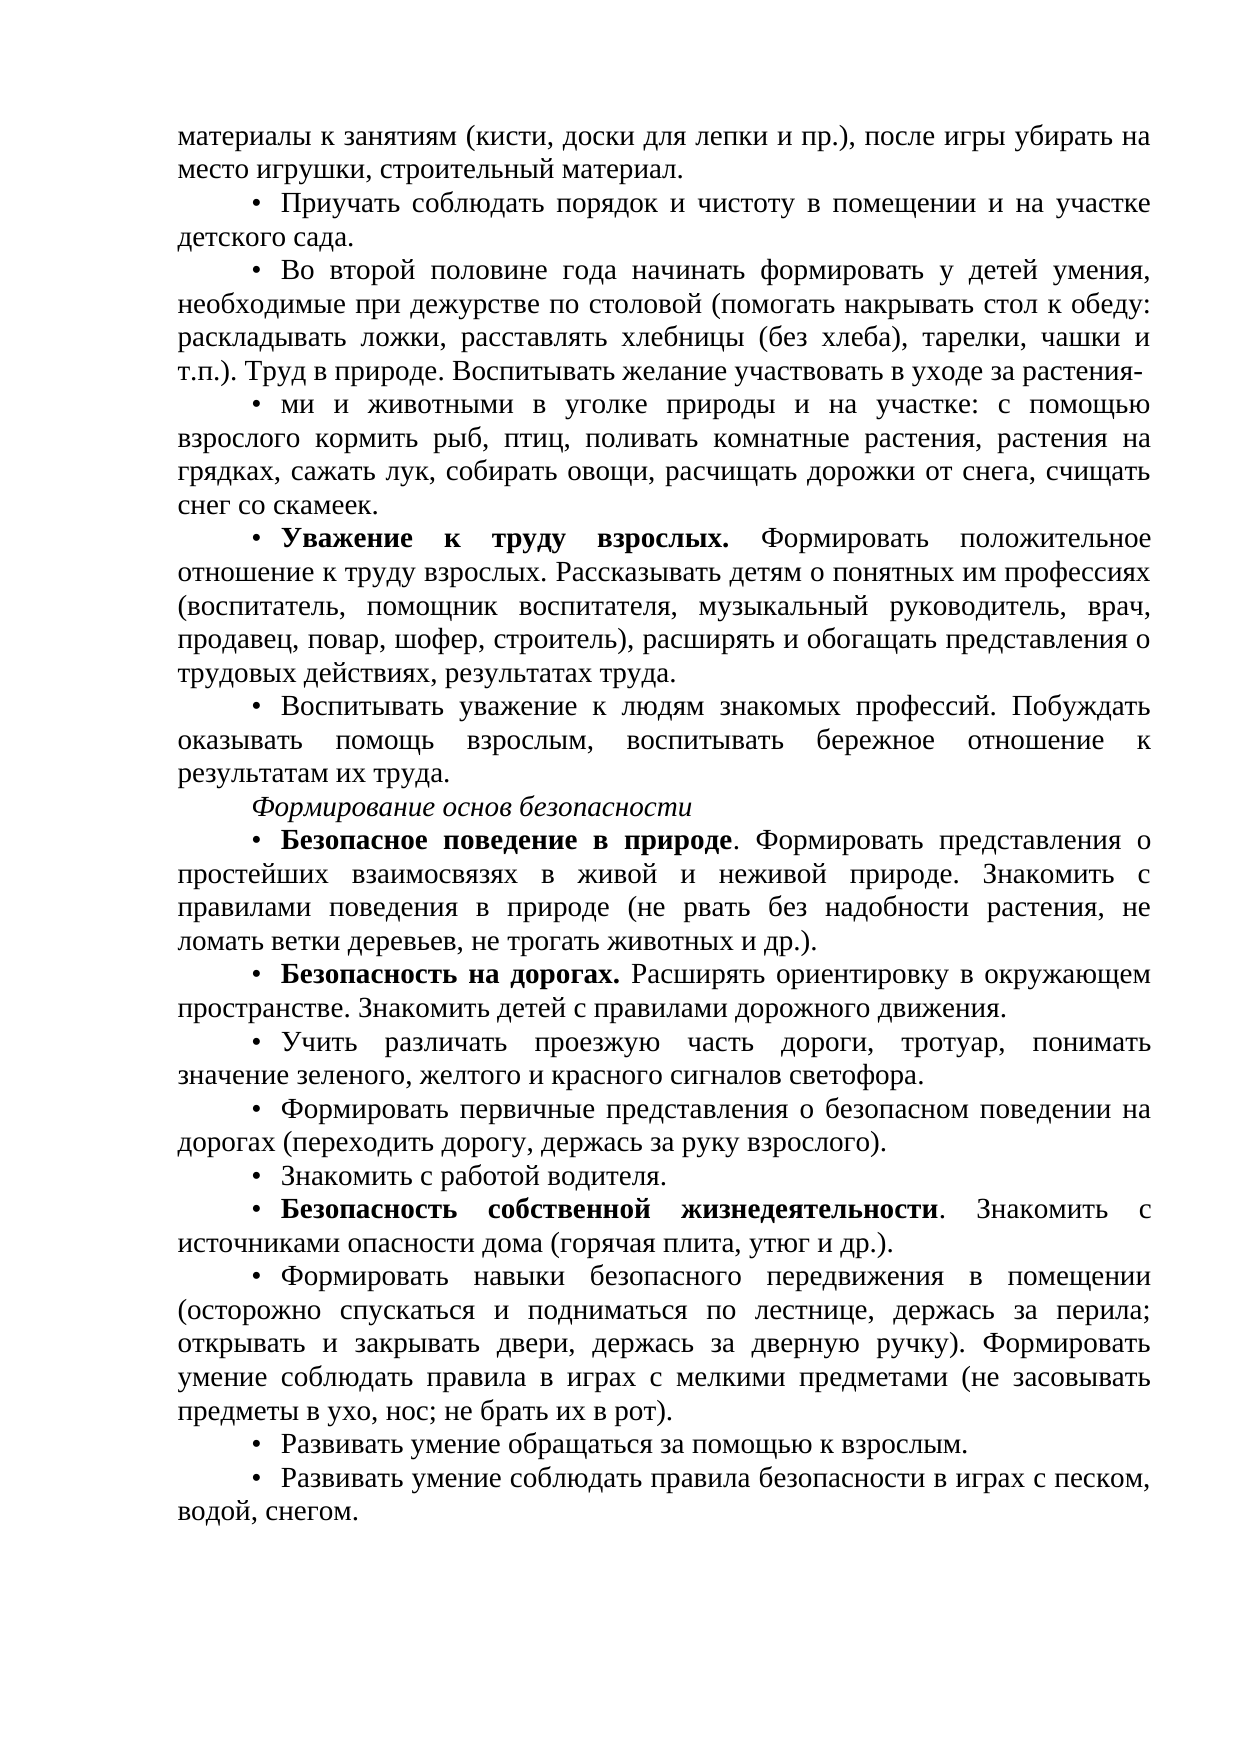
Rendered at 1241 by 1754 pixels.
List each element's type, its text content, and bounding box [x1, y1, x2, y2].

list Формировать первичные представления о безопасном поведении на дорогах (переходить дорогу, держась за руку взрослого). [177, 1091, 1152, 1158]
list Формировать навыки безопасного передвижения в помещении (осторожно спускаться и подниматься по лестнице, держась за перила; открывать и закрывать двери, держась за дверную ручку). Формировать умение соблюдать правила в играх с мелкими предметами (не засовывать предметы в ухо, нос; не брать их в рот). [177, 1258, 1152, 1426]
list ми и животными в уголке природы и на участке: с помощью взрослого кормить рыб, птиц, поливать комнатные растения, растения на грядках, сажать лук, собирать овощи, расчищать дорожки от снега, счищать снег со скамеек. [177, 386, 1152, 521]
list Знакомить с работой водителя. [177, 1158, 1152, 1191]
list Во второй половине года начинать формировать у детей умения, необходимые при дежурстве по столовой (помогать накрывать стол к обеду: раскладывать ложки, расставлять хлебницы (без хлеба), тарелки, чашки и т.п.). Труд в природе. Воспитывать желание участвовать в уходе за растения- [177, 252, 1152, 386]
list Безопасность собственной жизнедеятельности. Знакомить с источниками опасности дома (горячая плита, утюг и др.). [177, 1191, 1152, 1258]
text Формирование основ безопасности [251, 789, 1152, 822]
list Безопасное поведение в природе. Формировать представления о простейших взаимосвязях в живой и неживой природе. Знакомить с правилами поведения в природе (не рвать без надобности растения, не ломать ветки деревьев, не трогать животных и др.). [177, 822, 1152, 957]
list Воспитывать уважение к людям знакомых профессий. Побуждать оказывать помощь взрослым, воспитывать бережное отношение к результатам их труда. [177, 688, 1152, 789]
list Учить различать проезжую часть дороги, тротуар, понимать значение зеленого, желтого и красного сигналов светофора. [177, 1024, 1152, 1091]
list Развивать умение обращаться за помощью к взрослым. [177, 1426, 1152, 1460]
list Приучать соблюдать порядок и чистоту в помещении и на участке детского сада. [177, 185, 1152, 252]
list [177, 118, 1152, 185]
list Безопасность на дорогах. Расширять ориентировку в окружающем пространстве. Знакомить детей с правилами дорожного движения. [177, 957, 1152, 1024]
list Уважение к труду взрослых. Формировать положительное отношение к труду взрослых. Рассказывать детям о понятных им профессиях (воспитатель, помощник воспитателя, музыкальный руководитель, врач, продавец, повар, шофер, строитель), расширять и обогащать представления о трудовых действиях, результатах труда. [177, 521, 1152, 688]
list Развивать умение соблюдать правила безопасности в играх с песком, водой, снегом. [177, 1460, 1152, 1527]
